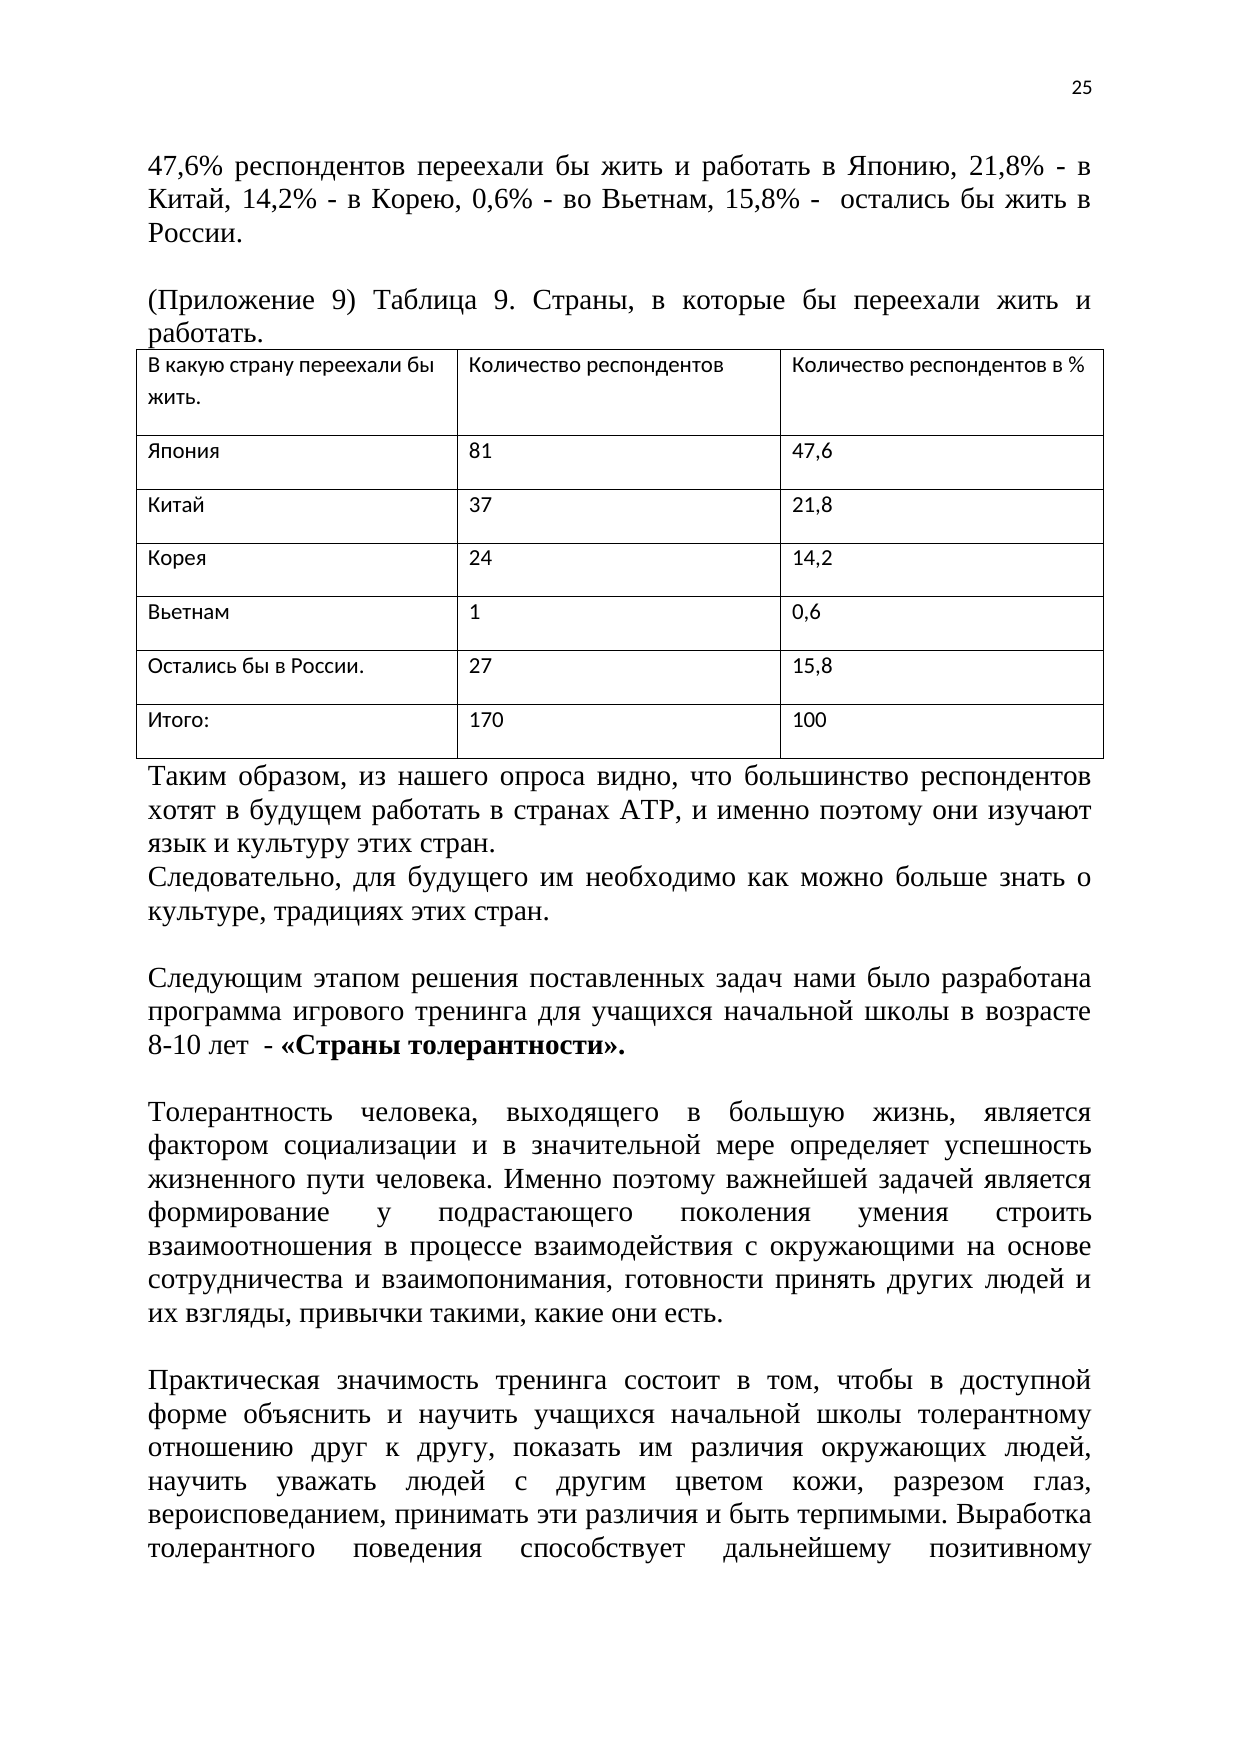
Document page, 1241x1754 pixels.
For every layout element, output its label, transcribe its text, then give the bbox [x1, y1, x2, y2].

table_cell 21,8 [781, 490, 1103, 542]
table_cell 47,6 [781, 436, 1103, 489]
table_header Количество респондентов в % [781, 350, 1103, 435]
table_cell 37 [458, 490, 780, 542]
text Следующим этапом решения поставленных задач нами было разработана программа игрового тренинга для учащихся начальной школы в возрасте 8-10 лет - «Страны толерантности». [148, 960, 1092, 1060]
table_cell 100 [781, 705, 1103, 757]
table_cell Китай [137, 490, 457, 542]
table_cell 1 [458, 597, 780, 650]
text Следовательно, для будущего им необходимо как можно больше знать о культуре, традициях этих стран. [148, 859, 1092, 926]
table_cell 170 [458, 705, 780, 757]
table_cell Корея [137, 544, 457, 596]
table_cell Остались бы в России. [137, 651, 457, 704]
table_cell Вьетнам [137, 597, 457, 650]
table_cell 81 [458, 436, 780, 489]
text 47,6% респондентов переехали бы жить и работать в Японию, 21,8% - в Китай, 14,2% - в Корею, 0,6% - во Вьетнам, 15,8% - остались бы жить в России. [148, 148, 1092, 248]
table_cell 14,2 [781, 544, 1103, 596]
table_header Количество респондентов [458, 350, 780, 435]
table_cell Япония [137, 436, 457, 489]
table_header В какую страну переехали бы жить. [137, 350, 457, 435]
table_cell 15,8 [781, 651, 1103, 704]
table_cell 0,6 [781, 597, 1103, 650]
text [148, 1362, 1092, 1563]
text (Приложение 9) Таблица 9. Страны, в которые бы переехали жить и работать. [148, 282, 1092, 349]
text Толерантность человека, выходящего в большую жизнь, является фактором социализации и в значительной мере определяет успешность жизненного пути человека. Именно поэтому важнейшей задачей является формирование у подрастающего поколения умения строить взаимоотношения в процессе взаимодействия с окружающими на основе сотрудничества и взаимопонимания, готовности принять других людей и их взгляды, привычки такими, какие они есть. [148, 1094, 1092, 1329]
table_cell 24 [458, 544, 780, 596]
table_cell Итого: [137, 705, 457, 757]
text Таким образом, из нашего опроса видно, что большинство респондентов хотят в будущем работать в странах АТР, и именно поэтому они изучают язык и культуру этих стран. [148, 759, 1092, 859]
table_cell 27 [458, 651, 780, 704]
